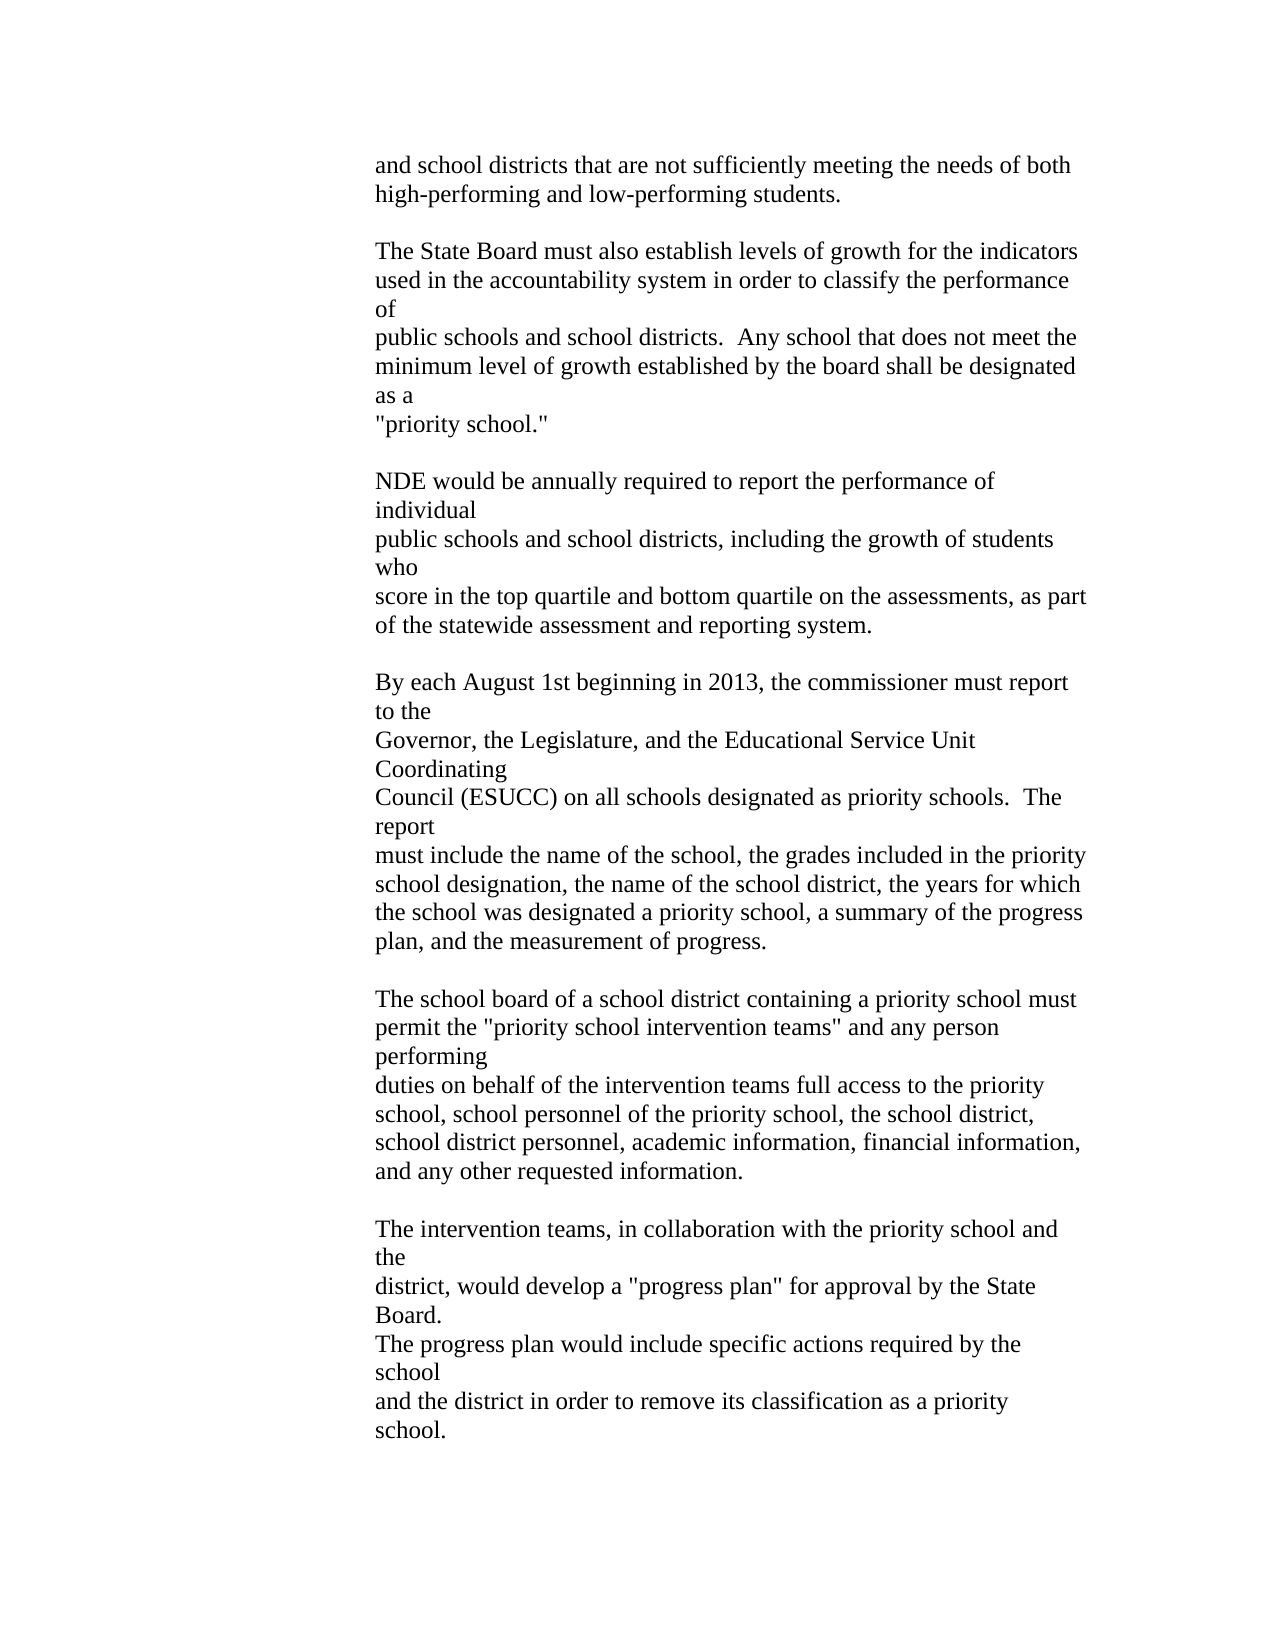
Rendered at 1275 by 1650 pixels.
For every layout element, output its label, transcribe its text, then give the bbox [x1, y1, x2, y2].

text the school was designated a priority school, a summary of the progress [375, 897, 1087, 926]
text "priority school." [375, 409, 1087, 437]
text Council (ESUCC) on all schools designated as priority schools. The report [375, 782, 1087, 840]
text The school board of a school district containing a priority school must [375, 984, 1087, 1012]
text The progress plan would include specific actions required by the school [375, 1329, 1087, 1386]
text and the district in order to remove its classification as a priority [375, 1386, 1087, 1415]
text of the statewide assessment and reporting system. [375, 610, 1087, 639]
text public schools and school districts, including the growth of students who [375, 524, 1087, 581]
text NDE would be annually required to report the performance of individual [375, 466, 1087, 524]
text minimum level of growth established by the board shall be designated as a [375, 351, 1087, 409]
text By each August 1st beginning in 2013, the commissioner must report to the [375, 667, 1087, 725]
text public schools and school districts. Any school that does not meet the [375, 322, 1087, 351]
text The intervention teams, in collaboration with the priority school and the [375, 1214, 1087, 1271]
text duties on behalf of the intervention teams full access to the priority [375, 1070, 1087, 1099]
text must include the name of the school, the grades included in the priority [375, 840, 1087, 869]
text school. [375, 1415, 1087, 1444]
text school, school personnel of the priority school, the school district, [375, 1099, 1087, 1127]
text permit the "priority school intervention teams" and any person performing [375, 1012, 1087, 1070]
text Governor, the Legislature, and the Educational Service Unit Coordinating [375, 725, 1087, 782]
text and school districts that are not sufficiently meeting the needs of both [375, 150, 1087, 179]
text score in the top quartile and bottom quartile on the assessments, as part [375, 581, 1087, 610]
text high-performing and low-performing students. [375, 179, 1087, 207]
text The State Board must also establish levels of growth for the indicators [375, 236, 1087, 265]
text and any other requested information. [375, 1156, 1087, 1185]
text school district personnel, academic information, financial information, [375, 1127, 1087, 1156]
text used in the accountability system in order to classify the performance of [375, 265, 1087, 322]
text district, would develop a "progress plan" for approval by the State Board. [375, 1271, 1087, 1329]
text plan, and the measurement of progress. [375, 926, 1087, 955]
text school designation, the name of the school district, the years for which [375, 869, 1087, 897]
